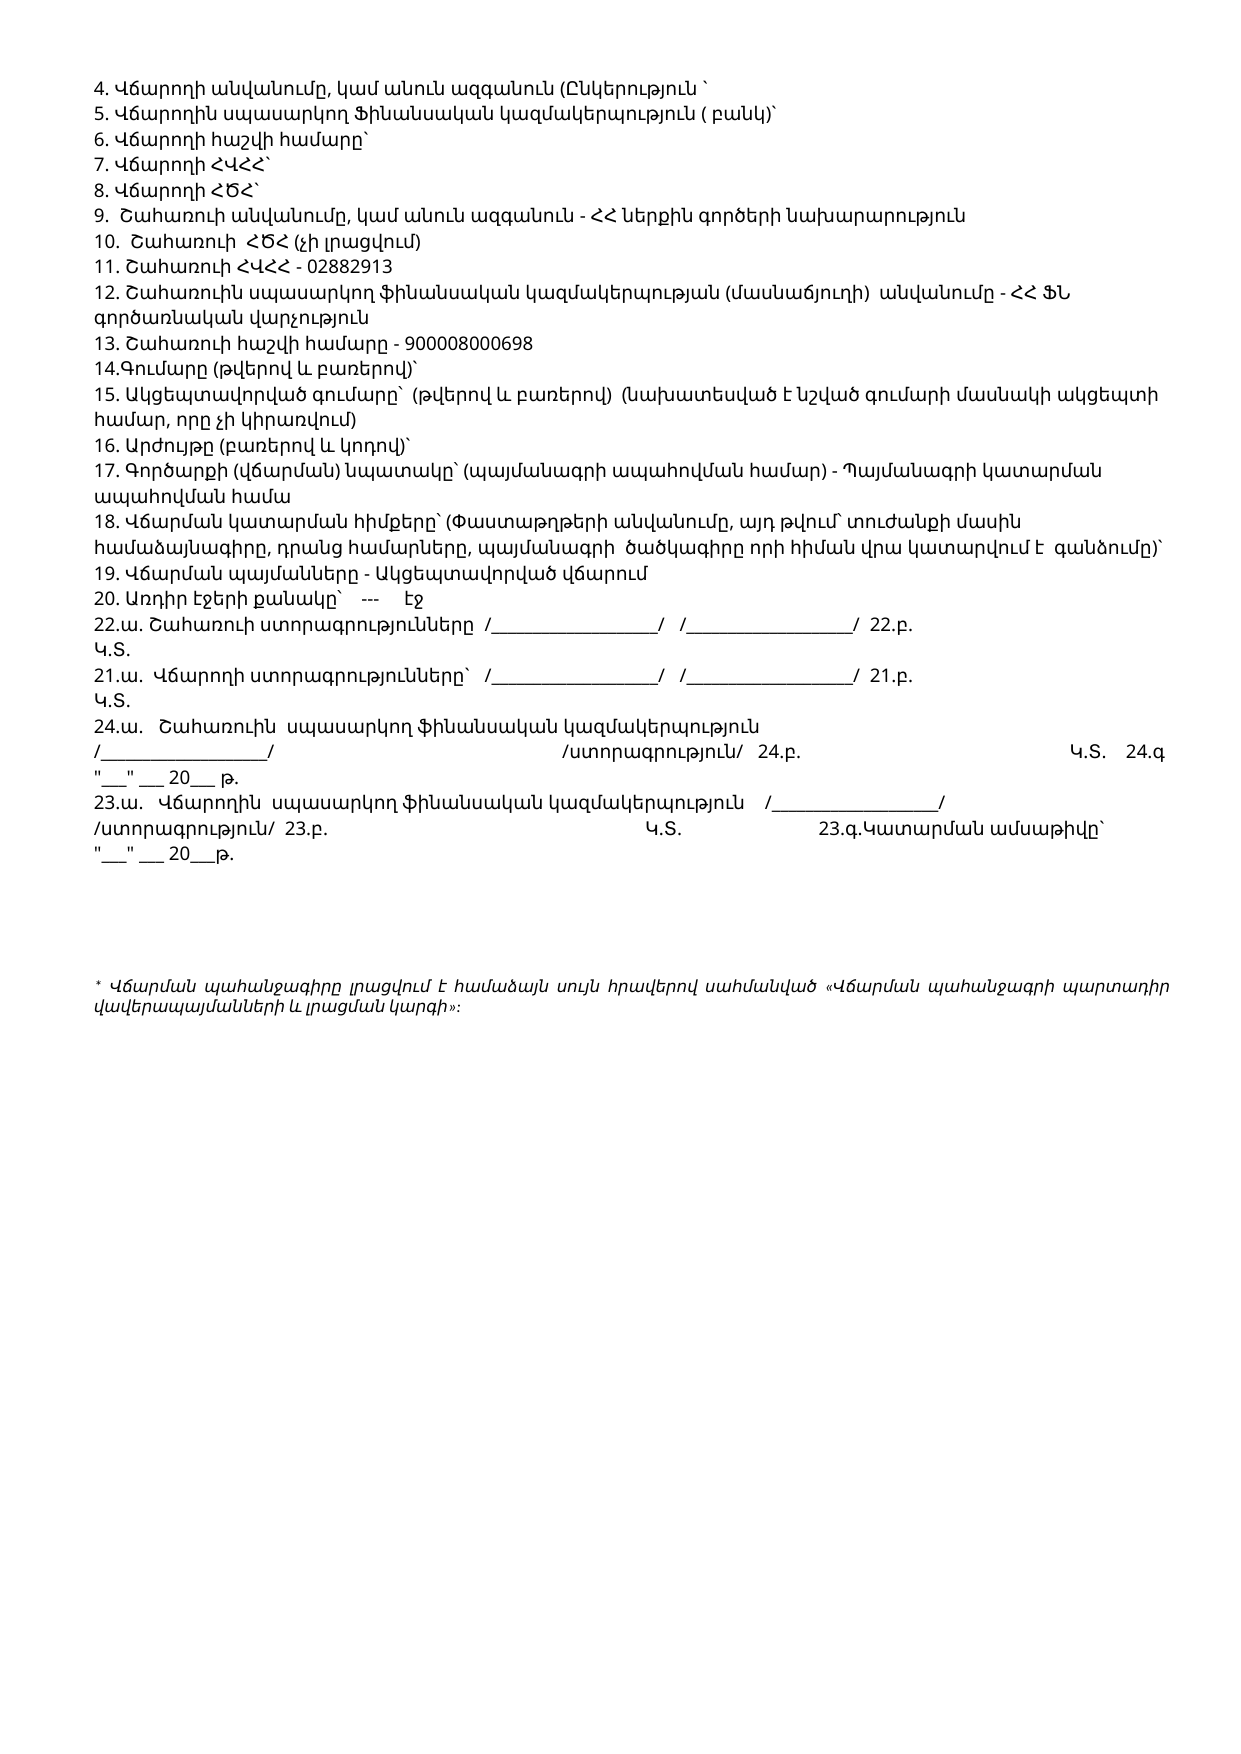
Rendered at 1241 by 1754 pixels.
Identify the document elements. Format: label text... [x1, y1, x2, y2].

text * Վճարման պահանջագիրը լրացվում է համաձայն սույն հրավերով սահմանված «Վճարման պահանջագրի պարտադիր վավերապայմանների և լրացման կարգի»: [94, 976, 1171, 1017]
